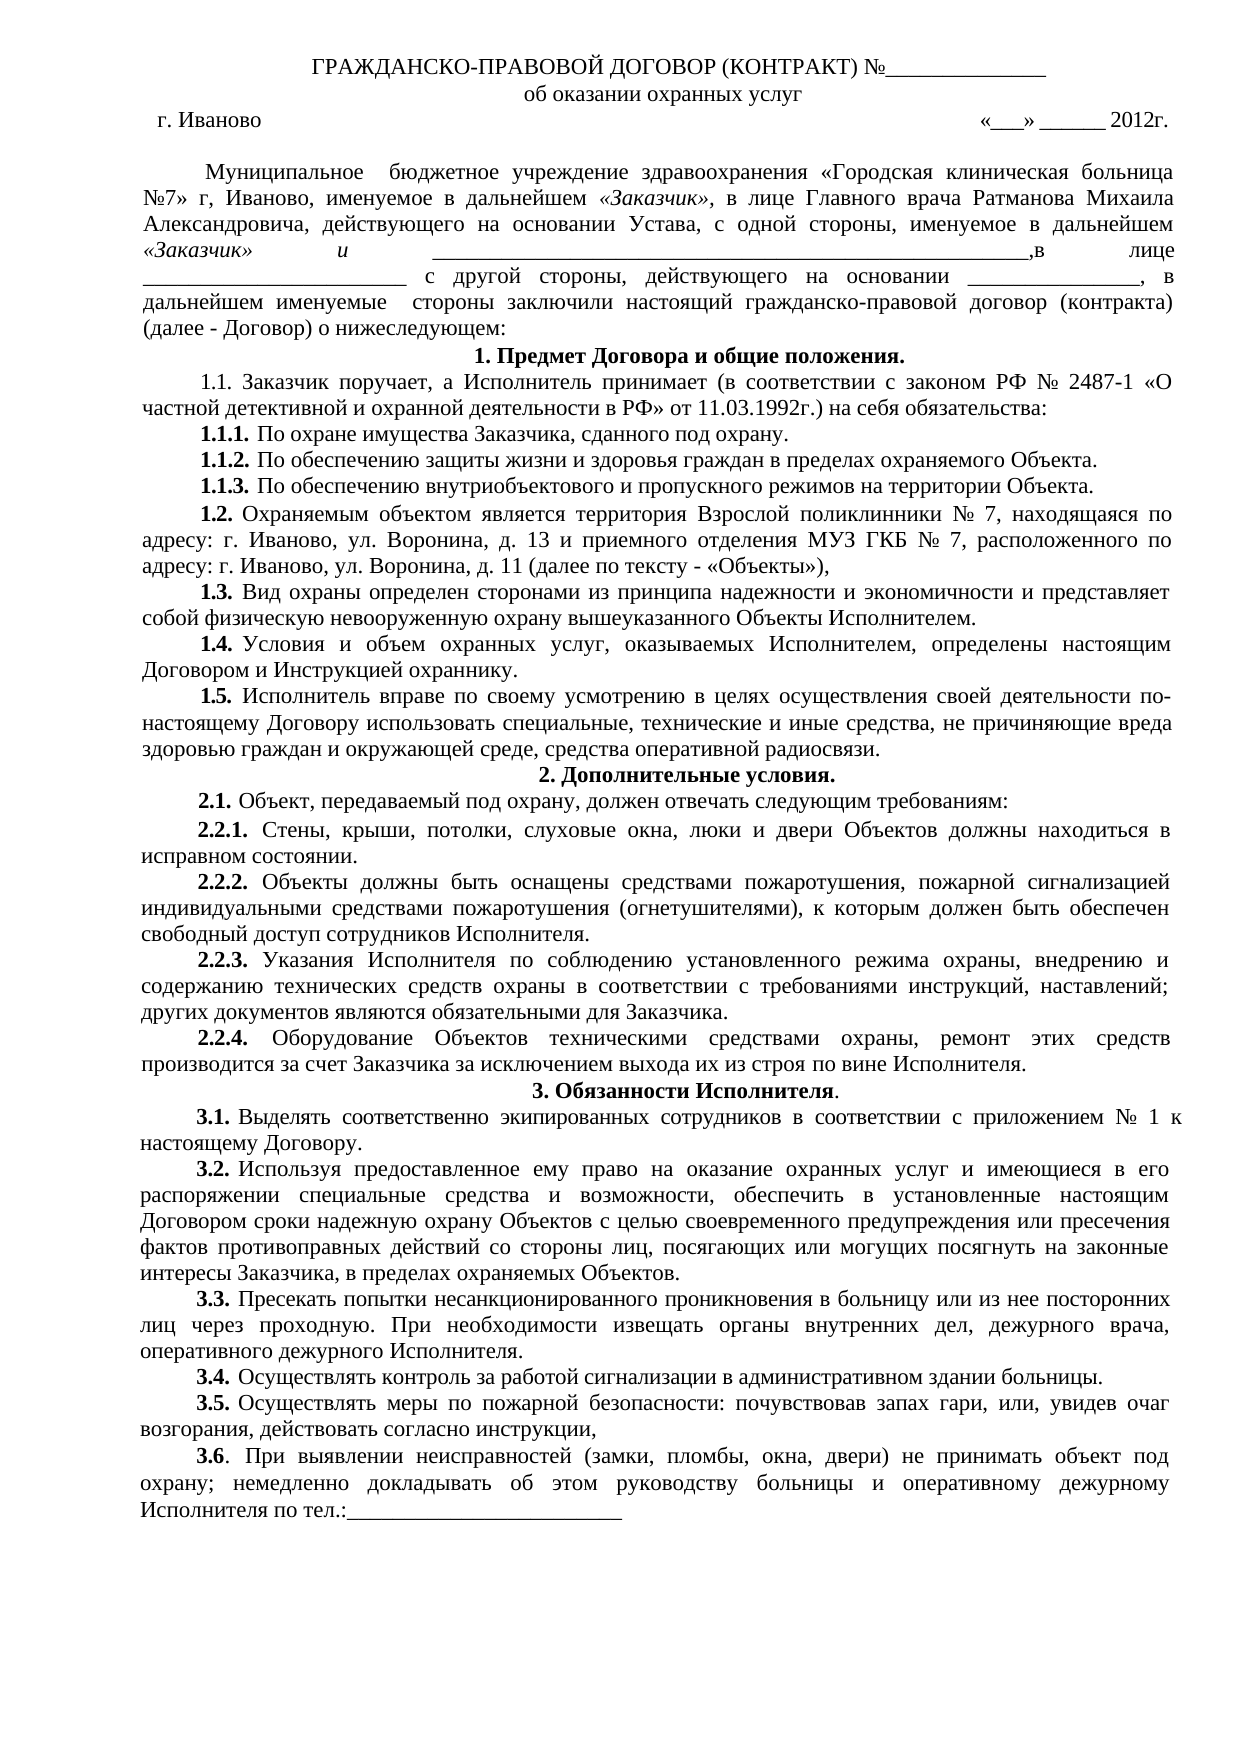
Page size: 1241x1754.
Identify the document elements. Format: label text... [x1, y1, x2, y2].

text 2.2.4. Оборудование Объектов техническими средствами охраны, ремонт этих средств производится за счет Заказчика за исключением выхода их из строя по вине Исполнителя. [141, 1024, 1172, 1077]
list Осуществлять контроль за работой сигнализации в административном здании больницы. [196, 1364, 1182, 1390]
list По обеспечению защиты жизни и здоровья граждан в пределах охраняемого Объекта. [200, 446, 1182, 472]
text 3. Обязанности Исполнителя. [532, 1077, 1182, 1103]
list Выделять соответственно экипированных сотрудников в соответствии с приложением № 1 к настоящему Договору. [140, 1103, 1182, 1155]
list Объект, передаваемый под охрану, должен отвечать следующим требованиям: [198, 788, 1182, 814]
list Охраняемым объектом является территория Взрослой поликлинники № 7, находящаяся по адресу: г. Иваново, ул. Воронина, д. 13 и приемного отделения МУЗ ГКБ № 7, расположенного по адресу: г. Иваново, ул. Воронина, д. 11 (далее по тексту - «Объекты»), [142, 501, 1173, 579]
text 3.6. При выявлении неисправностей (замки, пломбы, окна, двери) не принимать объект под охрану; немедленно докладывать об этом руководству больницы и оперативному дежурному Исполнителя по тел.:________________________ [140, 1442, 1171, 1523]
list Осуществлять меры по пожарной безопасности: почувствовав запах гари, или, увидев очаг возгорания, действовать согласно инструкции, [140, 1390, 1170, 1442]
list По охране имущества Заказчика, сданного под охрану. [200, 420, 1182, 446]
list Пресекать попытки несанкционированного проникновения в больницу или из нее посторонних лиц через проходную. При необходимости извещать органы внутренних дел, дежурного врача, оперативного дежурного Исполнителя. [140, 1286, 1171, 1364]
list Используя предоставленное ему право на оказание охранных услуг и имеющиеся в его распоряжении специальные средства и возможности, обеспечить в установленные настоящим Договором сроки надежную охрану Объектов с целью своевременного предупреждения или пресечения фактов противоправных действий со стороны лиц, посягающих или могущих посягнуть на законные интересы Заказчика, в пределах охраняемых Объектов. [140, 1155, 1171, 1286]
list Условия и объем охранных услуг, оказываемых Исполнителем, определены настоящим Договором и Инструкцией охраннику. [142, 631, 1172, 683]
list Вид охраны определен сторонами из принципа надежности и экономичности и представляет собой физическую невооруженную охрану вышеуказанного Объекты Исполнителем. [142, 579, 1171, 631]
text 1. Предмет Договора и общие положения. [474, 342, 1182, 368]
text Муниципальное бюджетное учреждение здравоохранения «Городская клиническая больница №7» г, Иваново, именуемое в дальнейшем «Заказчик», в лице Главного врача Ратманова Михаила Александровича, действующего на основании Устава, с одной стороны, именуемое в дальнейшем «Заказчик» и ____________________________________________________,в лице _______________________ с другой стороны, действующего на основании _______________, в дальнейшем именуемые стороны заключили настоящий гражданско-правовой договор (контракта) (далее - Договор) о нижеследующем: [143, 158, 1175, 341]
list Стены, крыши, потолки, слуховые окна, люки и двери Объектов должны находиться в исправном состоянии. [141, 816, 1171, 868]
list Указания Исполнителя по соблюдению установленного режима охраны, внедрению и содержанию технических средств охраны в соответствии с требованиями инструкций, наставлений; других документов являются обязательными для Заказчика. [141, 946, 1171, 1024]
text ГРАЖДАНСКО-ПРАВОВОЙ ДОГОВОР (КОНТРАКТ) №______________ об оказании охранных услуг г. Иваново «___» ______ 2012г. [144, 53, 1182, 133]
text 1.1. Заказчик поручает, а Исполнитель принимает (в соответствии с законом РФ № 2487-1 «О частной детективной и охранной деятельности в РФ» от 11.03.1992г.) на себя обязательства: [142, 368, 1173, 420]
list Объекты должны быть оснащены средствами пожаротушения, пожарной сигнализацией индивидуальными средствами пожаротушения (огнетушителями), к которым должен быть обеспечен свободный доступ сотрудников Исполнителя. [141, 868, 1171, 946]
list Исполнитель вправе по своему усмотрению в целях осуществления своей деятельности по- настоящему Договору использовать специальные, технические и иные средства, не причиняющие вреда здоровью граждан и окружающей среде, средства оперативной радиосвязи. [142, 683, 1173, 761]
list По обеспечению внутриобъектового и пропускного режимов на территории Объекта. [200, 472, 1182, 498]
text 2. Дополнительные условия. [538, 762, 1182, 788]
